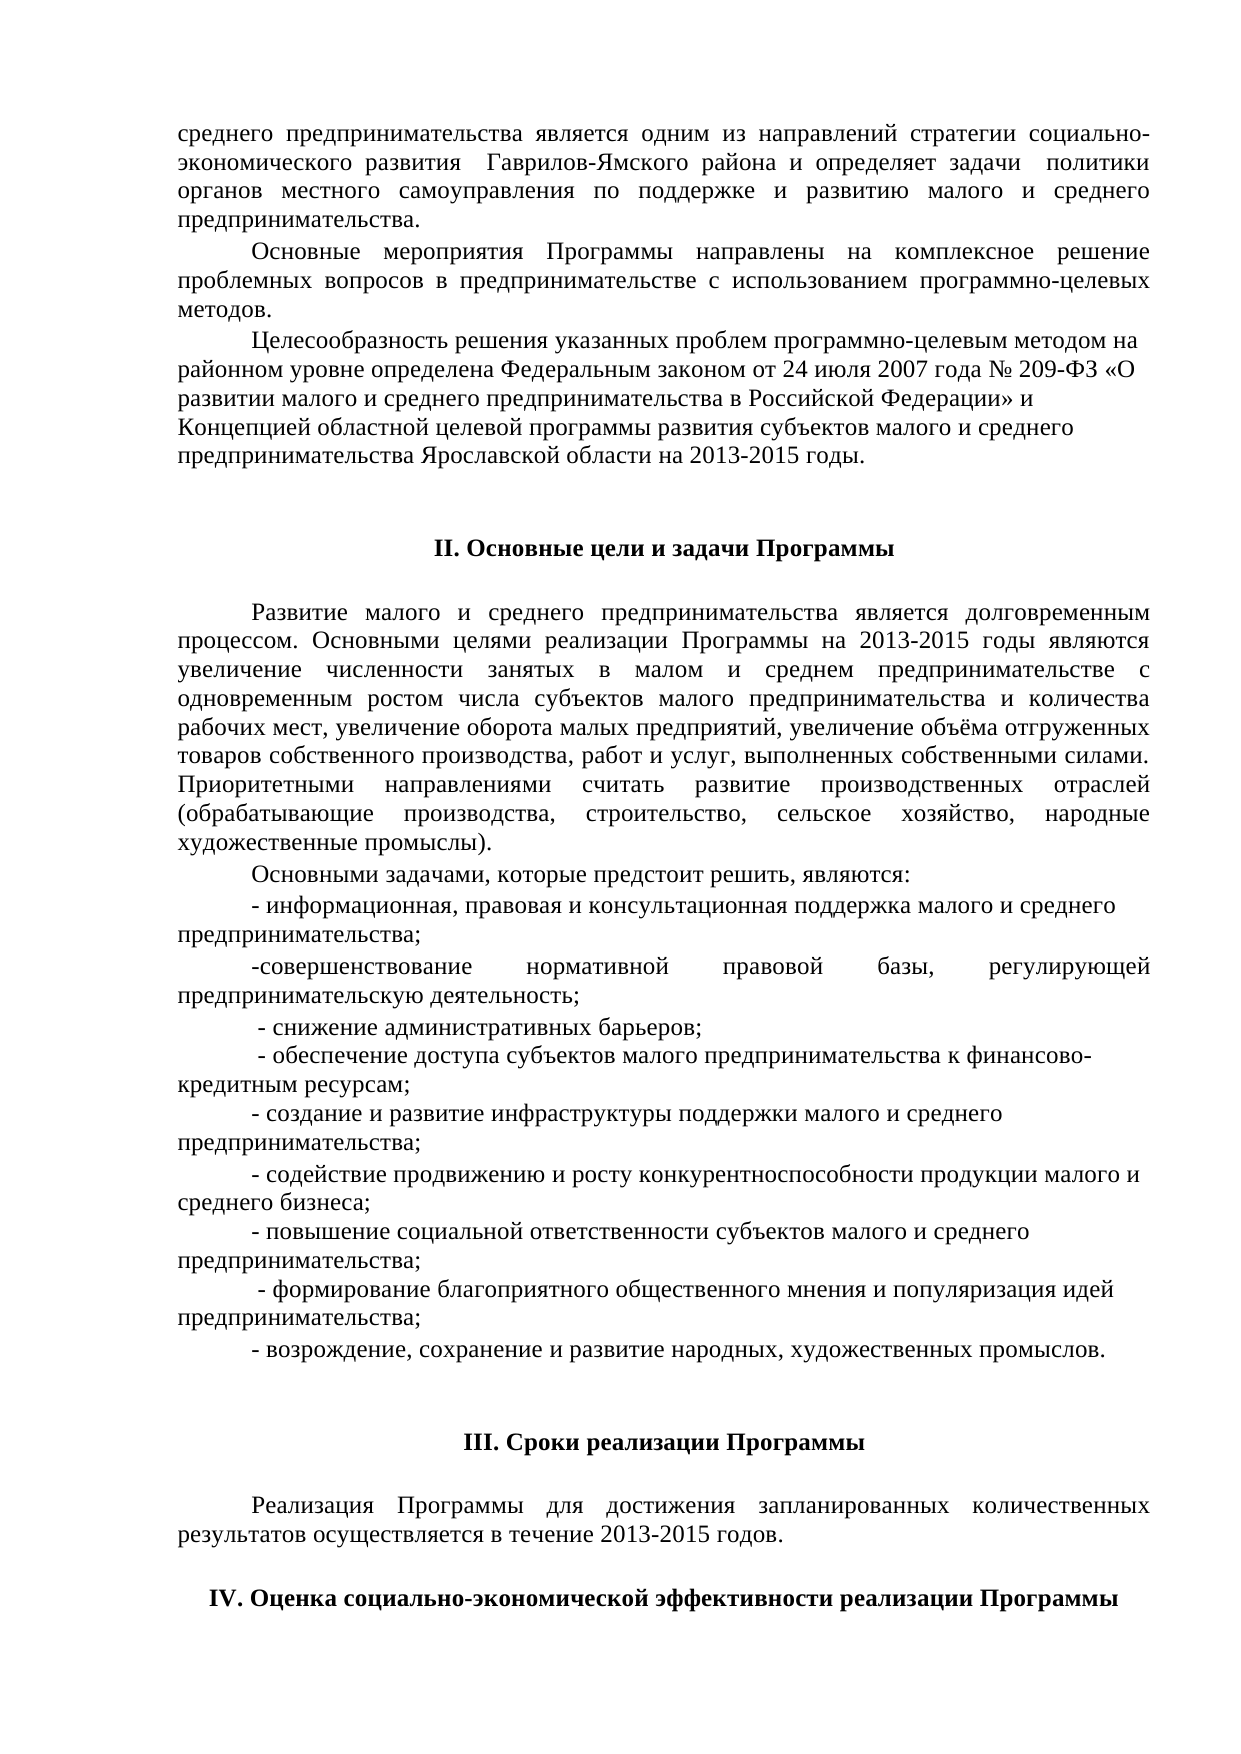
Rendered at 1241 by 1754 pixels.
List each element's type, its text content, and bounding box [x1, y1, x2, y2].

text - содействие продвижению и росту конкурентноспособности продукции малого и среднего бизнеса; - повышение социальной ответственности субъектов малого и среднего предпринимательства; - формирование благоприятного общественного мнения и популяризация идей предпринимательства; [177, 1159, 1152, 1331]
text - информационная, правовая и консультационная поддержка малого и среднего предпринимательства; [177, 891, 1152, 948]
text Основные мероприятия Программы направлены на комплексное решение проблемных вопросов в предпринимательстве с использованием программно-целевых методов. [177, 236, 1152, 322]
text - возрождение, сохранение и развитие народных, художественных промыслов. [177, 1334, 1152, 1392]
text IV. Оценка социально-экономической эффективности реализации Программы [177, 1583, 1152, 1612]
text Реализация Программы для достижения запланированных количественных результатов осуществляется в течение 2013-2015 годов. [177, 1491, 1152, 1548]
text III. Сроки реализации Программы [177, 1427, 1152, 1456]
text -совершенствование нормативной правовой базы, регулирующей предпринимательскую деятельность; [177, 951, 1152, 1009]
text II. Основные цели и задачи Программы [177, 533, 1152, 562]
text - снижение административных барьеров; - обеспечение доступа субъектов малого предпринимательства к финансово-кредитным ресурсам; - создание и развитие инфраструктуры поддержки малого и среднего предпринимательства; [177, 1012, 1152, 1156]
text Развитие малого и среднего предпринимательства является долговременным процессом. Основными целями реализации Программы на 2013-2015 годы являются увеличение численности занятых в малом и среднем предпринимательстве с одновременным ростом числа субъектов малого предпринимательства и количества рабочих мест, увеличение оборота малых предприятий, увеличение объёма отгруженных товаров собственного производства, работ и услуг, выполненных собственными силами. Приоритетными направлениями считать развитие производственных отраслей (обрабатывающие производства, строительство, сельское хозяйство, народные художественные промыслы). [177, 597, 1152, 856]
text Целесообразность решения указанных проблем программно-целевым методом на районном уровне определена Федеральным законом от 24 июля 2007 года № 209-ФЗ «О развитии малого и среднего предпринимательства в Российской Федерации» и Концепцией областной целевой программы развития субъектов малого и среднего предпринимательства Ярославской области на 2013-2015 годы. [177, 326, 1152, 498]
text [177, 118, 1152, 233]
text Основными задачами, которые предстоит решить, являются: [177, 859, 1152, 887]
